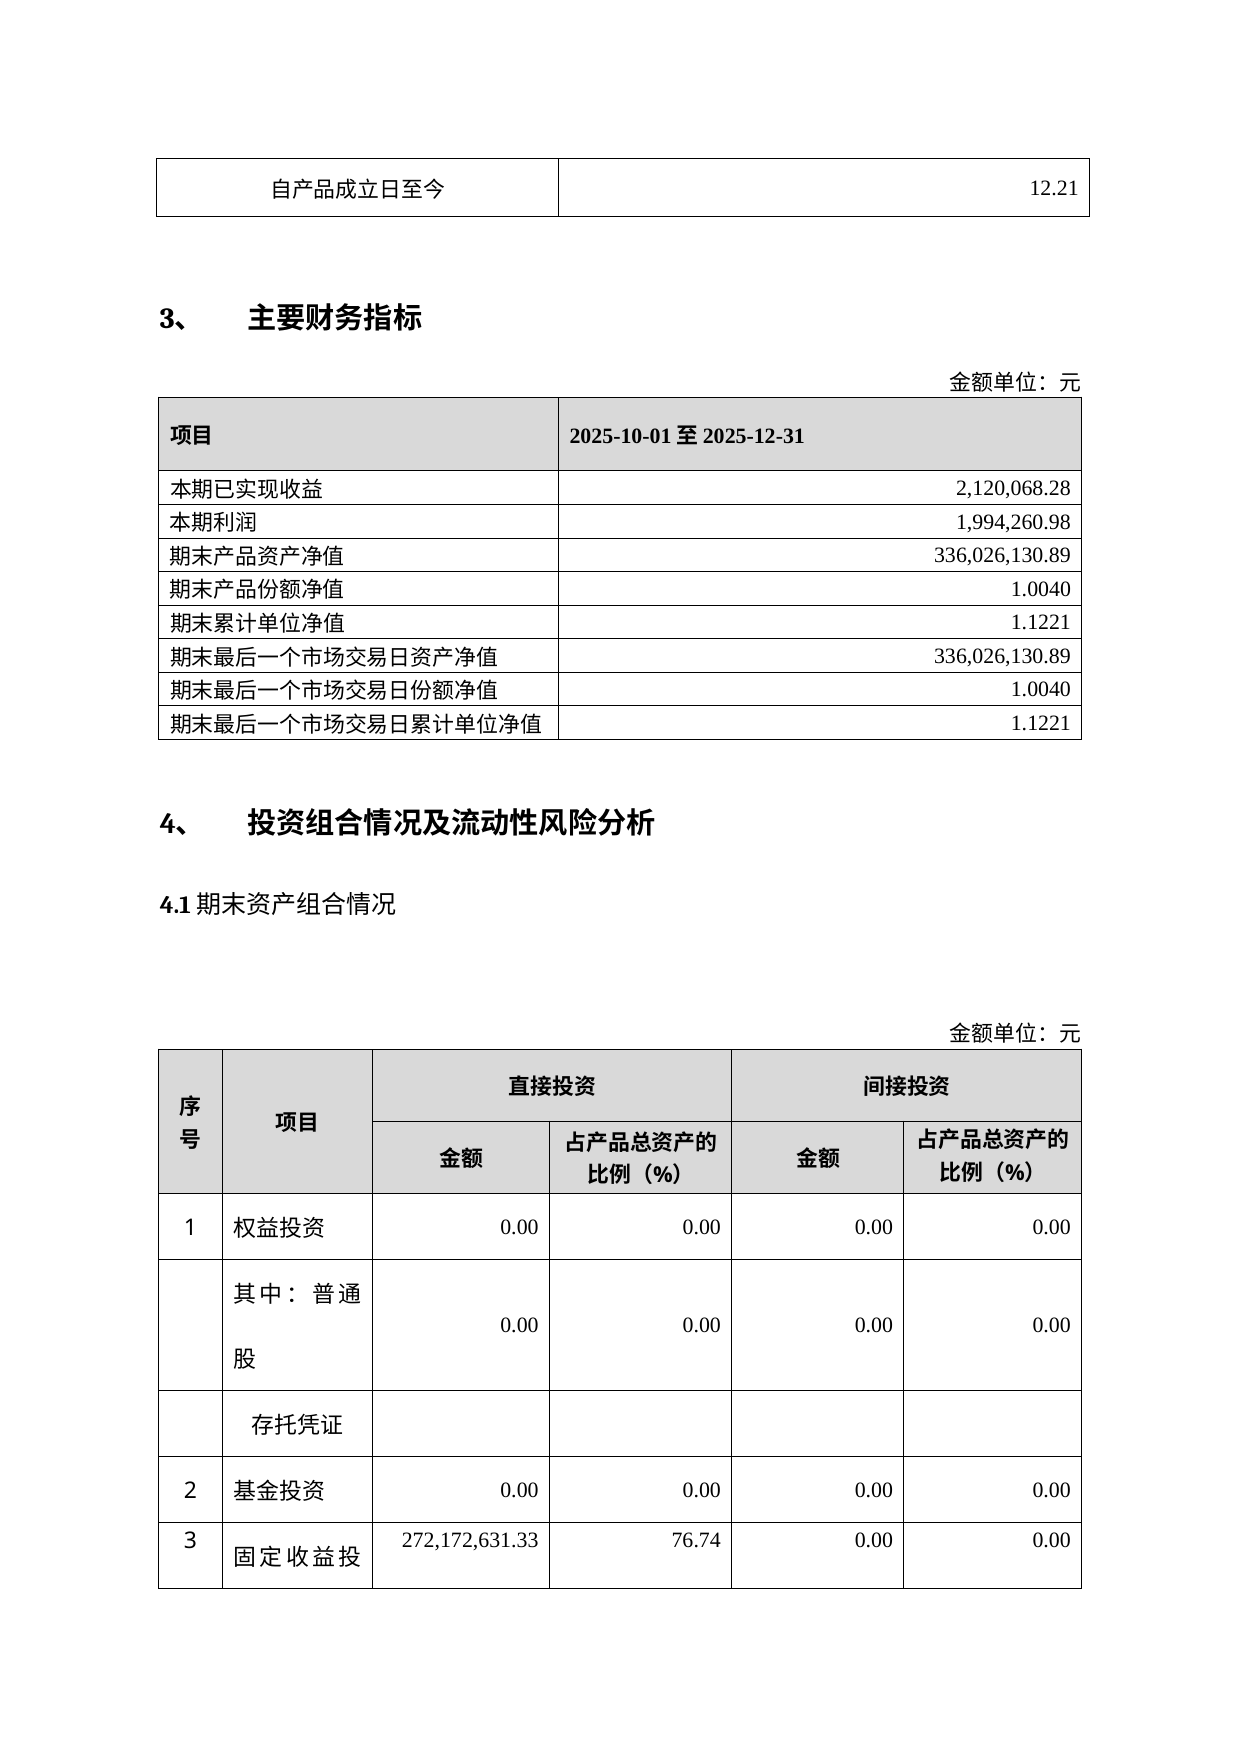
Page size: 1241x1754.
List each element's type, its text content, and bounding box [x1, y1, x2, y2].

table_cell 权益投资 [223, 1194, 372, 1259]
table_cell 0.00 [904, 1523, 1081, 1588]
table_cell 76.74 [550, 1523, 731, 1588]
table_cell 期末累计单位净值 [159, 606, 558, 638]
table_cell 基金投资 [223, 1457, 372, 1522]
table_cell 1.0040 [559, 673, 1081, 705]
table_cell 0.00 [550, 1457, 731, 1522]
table_cell 2 [159, 1457, 222, 1522]
table_cell 占产品总资产的比例（%） [904, 1122, 1081, 1193]
table_cell [550, 1391, 731, 1456]
table_cell 0.00 [904, 1260, 1081, 1390]
table_cell 1.0040 [559, 572, 1081, 604]
table_header 直接投资 [373, 1050, 731, 1121]
table_cell 0.00 [732, 1457, 903, 1522]
title 投资组合情况及流动性风险分析 [159, 788, 1081, 853]
table_cell 0.00 [732, 1260, 903, 1390]
table_cell 期末最后一个市场交易日累计单位净值 [159, 706, 558, 739]
table_cell [732, 1391, 903, 1456]
table_cell 336,026,130.89 [559, 539, 1081, 571]
table_cell 本期已实现收益 [159, 471, 558, 504]
table_cell 1,994,260.98 [559, 505, 1081, 537]
text 金额单位：元 [159, 364, 1081, 397]
table_header 项目 [223, 1050, 372, 1193]
table_cell 金额 [732, 1122, 903, 1193]
table_header 2025-10-01至 2025-12-31 [559, 398, 1081, 470]
table_cell 0.00 [373, 1457, 549, 1522]
table_cell 0.00 [732, 1194, 903, 1259]
title 主要财务指标 [159, 283, 1081, 348]
table_cell 1 [159, 1194, 222, 1259]
table_cell 自产品成立日至今 [157, 159, 558, 216]
table_cell [159, 1391, 222, 1456]
table_cell 0.00 [904, 1194, 1081, 1259]
table_cell 存托凭证 [223, 1391, 372, 1456]
table_cell [159, 1260, 222, 1390]
table_cell 固定收益投资 [223, 1523, 372, 1588]
table_cell 本期利润 [159, 505, 558, 537]
title 期末资产组合情况 [159, 870, 1081, 935]
table_cell 0.00 [373, 1194, 549, 1259]
table_cell 1.1221 [559, 606, 1081, 638]
table_cell 3 [159, 1523, 222, 1588]
table_cell 期末产品份额净值 [159, 572, 558, 604]
table_header 间接投资 [732, 1050, 1081, 1121]
table_cell 336,026,130.89 [559, 639, 1081, 672]
table_cell 占产品总资产的比例（%） [550, 1122, 731, 1193]
table_cell [373, 1391, 549, 1456]
table_cell 1.1221 [559, 706, 1081, 739]
table_header 项目 [159, 398, 558, 470]
table_cell 0.00 [550, 1260, 731, 1390]
text 金额单位：元 [159, 1016, 1081, 1048]
table_cell 12.21 [559, 159, 1089, 216]
table_cell [904, 1391, 1081, 1456]
table_header 序号 [159, 1050, 222, 1193]
table_cell 0.00 [904, 1457, 1081, 1522]
table_cell 0.00 [373, 1260, 549, 1390]
table_cell 0.00 [732, 1523, 903, 1588]
table_cell 期末最后一个市场交易日份额净值 [159, 673, 558, 705]
table_cell 期末产品资产净值 [159, 539, 558, 571]
table_cell 其中：普通股 [223, 1260, 372, 1390]
table_cell 272,172,631.33 [373, 1523, 549, 1588]
table_cell 0.00 [550, 1194, 731, 1259]
table_cell 期末最后一个市场交易日资产净值 [159, 639, 558, 672]
table_cell 金额 [373, 1122, 549, 1193]
table_cell 2,120,068.28 [559, 471, 1081, 504]
